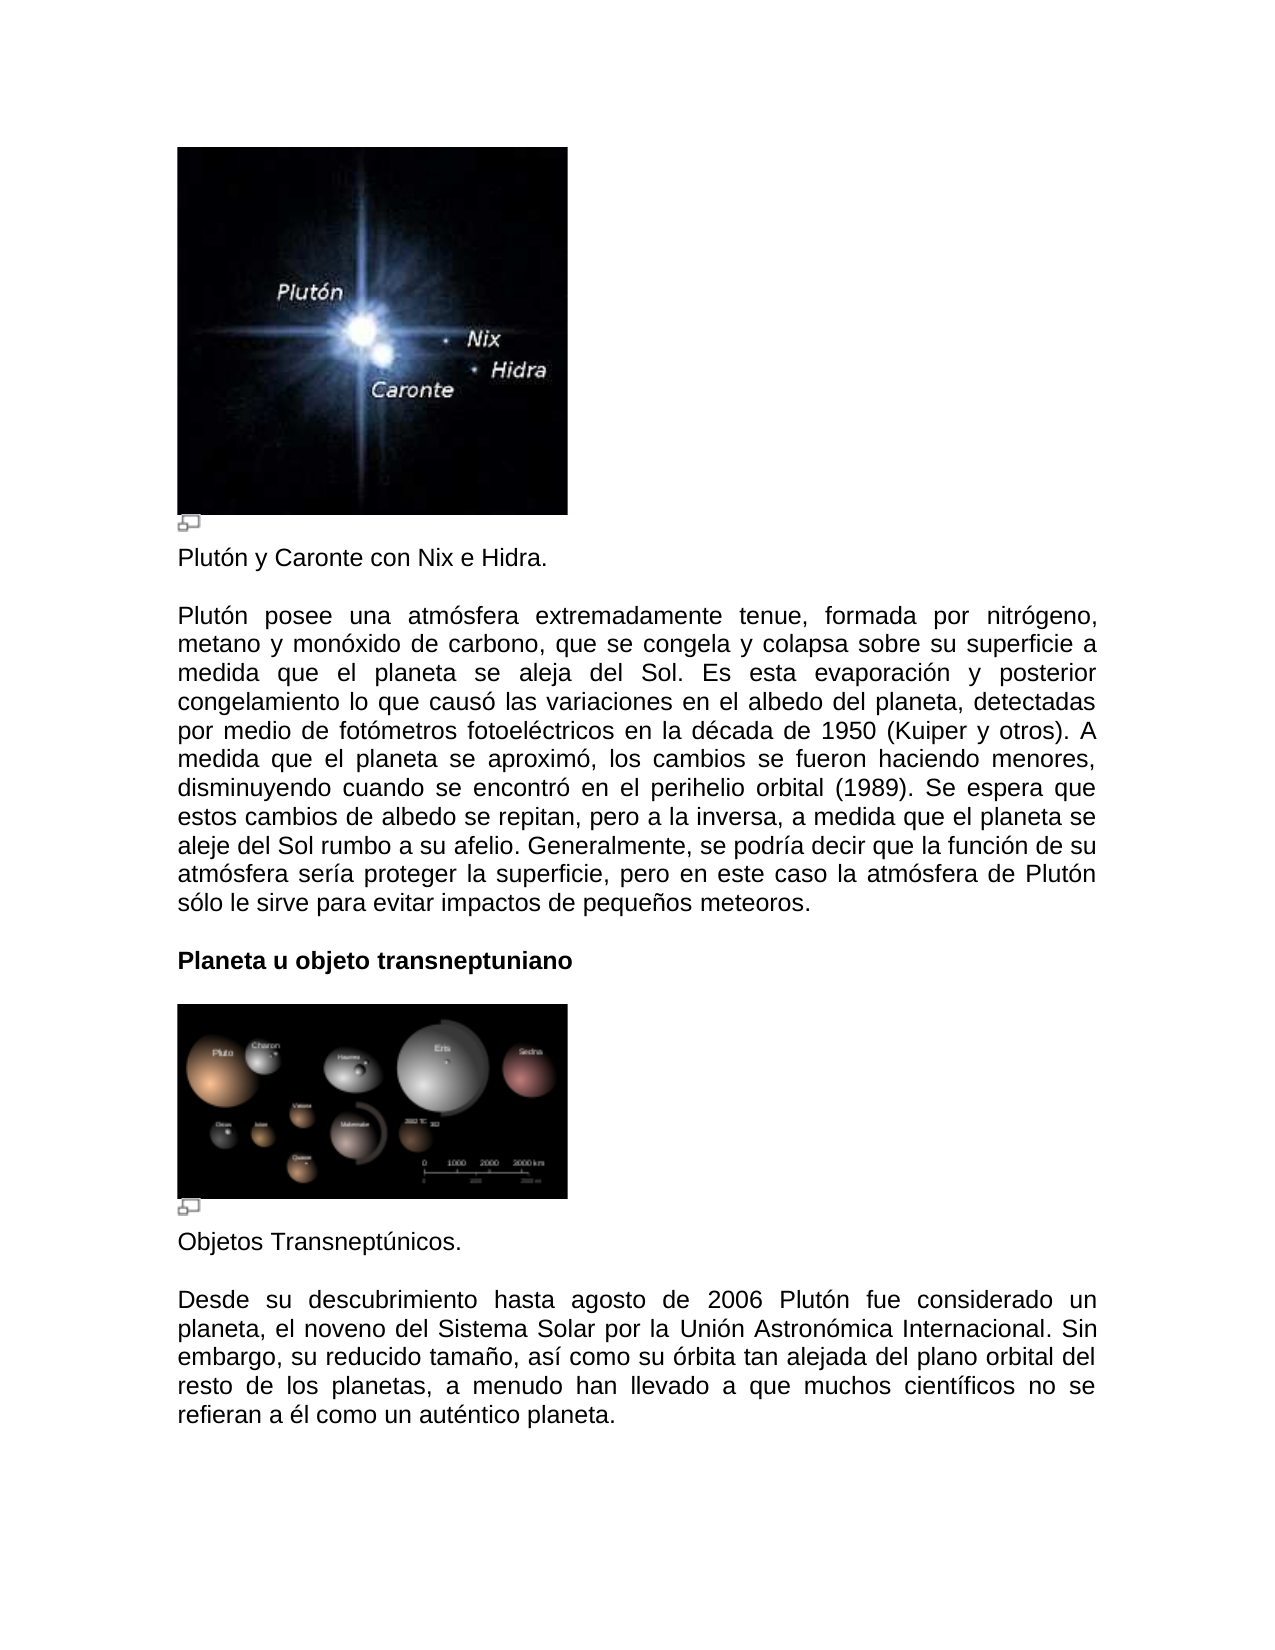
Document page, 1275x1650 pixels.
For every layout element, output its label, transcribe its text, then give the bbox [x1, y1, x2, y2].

text Plutón posee una atmósfera extremadamente tenue, formada por nitrógeno, metano y monóxido de carbono, que se congela y colapsa sobre su superficie a medida que el planeta se aleja del Sol. Es esta evaporación y posterior congelamiento lo que causó las variaciones en el albedo del planeta, detectadas por medio de fotómetros fotoeléctricos en la década de 1950 (Kuiper y otros). A medida que el planeta se aproximó, los cambios se fueron haciendo menores, disminuyendo cuando se encontró en el perihelio orbital (1989). Se espera que estos cambios de albedo se repitan, pero a la inversa, a medida que el planeta se aleje del Sol rumbo a su afelio. Generalmente, se podría decir que la función de su atmósfera sería proteger la superficie, pero en este caso la atmósfera de Plutón sólo le sirve para evitar impactos de pequeños meteoros. [177, 601, 1098, 917]
text Plutón y Caronte con Nix e Hidra. [177, 543, 1098, 572]
picture [177, 147, 568, 532]
text Objetos Transneptúnicos. [177, 1227, 1098, 1256]
text Desde su descubrimiento hasta agosto de 2006 Plutón fue considerado un planeta, el noveno del Sistema Solar por la Unión Astronómica Internacional. Sin embargo, su reducido tamaño, así como su órbita tan alejada del plano orbital del resto de los planetas, a menudo han llevado a que muchos científicos no se refieran a él como un auténtico planeta. [177, 1285, 1098, 1428]
picture [177, 1004, 568, 1216]
text Planeta u objeto transneptuniano [177, 946, 1098, 975]
